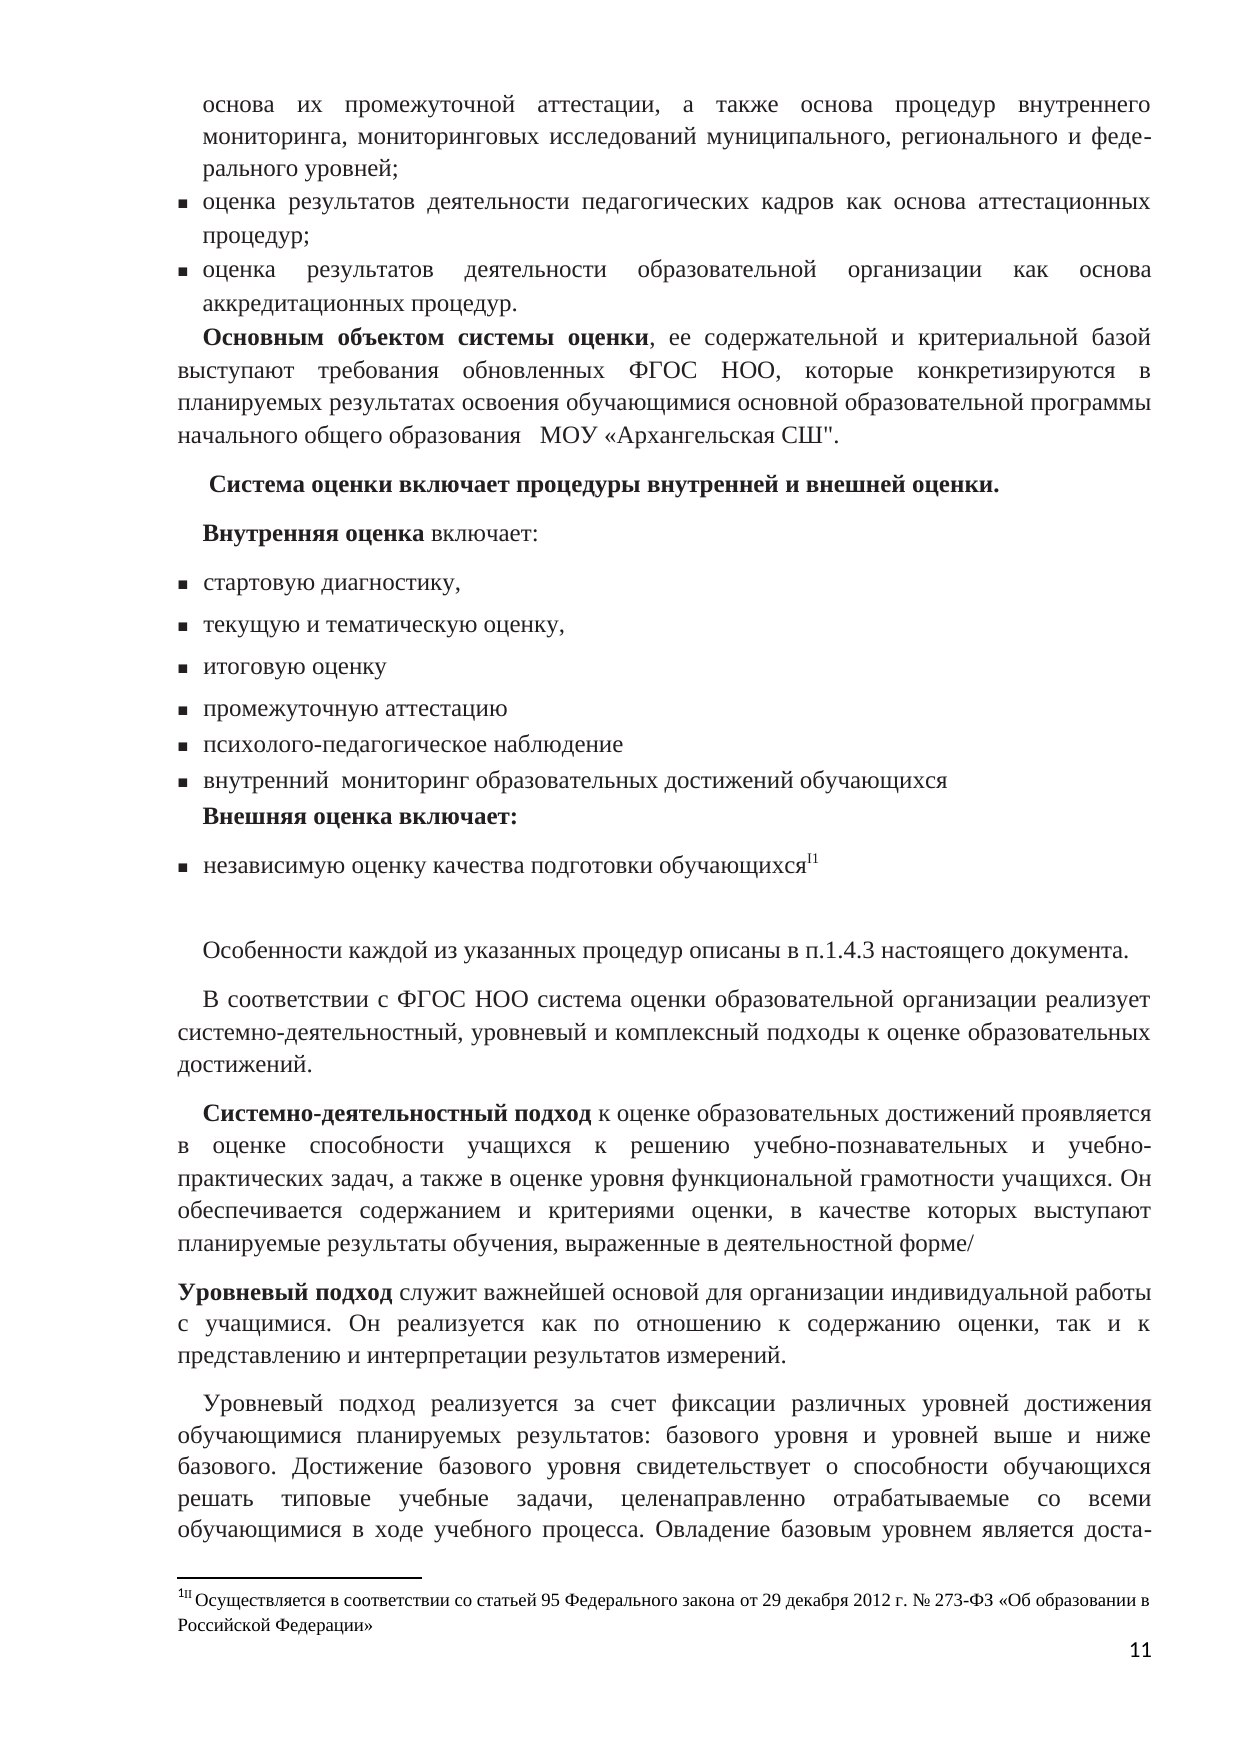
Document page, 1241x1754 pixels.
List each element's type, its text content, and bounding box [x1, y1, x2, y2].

list независимую оценку качества подготовки обучающихсяI [177, 850, 1152, 879]
text Основным объектом системы оценки, ее содержательной и критериальной базой выступают требования обновленных ФГОС НОО, которые конкретизируются в планируемых результатах освоения обучающимися основной образовательной программы начального общего образования МОУ «Архангельская СШ". [177, 322, 1152, 448]
list оценка результатов деятельности образовательной организации как основа аккредитационных процедур. [177, 254, 1152, 317]
text Система оценки включает процедуры внутренней и внешней оценки. [177, 469, 1152, 497]
text Внутренняя оценка включает: [177, 518, 1152, 547]
text Системно-деятельностный подход к оценке образовательных достижений проявляется в оценке способности учащихся к решению учебно-познавательных и учебно-практических задач, а также в оценке уровня функциональной грамотности учащихся. Он обеспечивается содержанием и критериями оценки, в качестве которых выступают планируемые результаты обучения, выраженные в деятельностной форме/ [177, 1098, 1152, 1257]
text В соответствии с ФГОС НОО система оценки образовательной организации реализует системно-деятельностный, уровневый и комплексный подходы к оценке образовательных достижений. [177, 984, 1152, 1078]
list текущую и тематическую оценку, [177, 609, 1152, 638]
list стартовую диагностику, [177, 567, 1152, 596]
text Уровневый подход служит важнейшей основой для организации индивидуальной работы с учащимися. Он реализуется как по отношению к содержанию оценки, так и к представлению и интерпретации результатов измерений. [177, 1277, 1152, 1369]
list промежуточную аттестацию [177, 693, 1152, 722]
list внутренний мониторинг образовательных достижений обучающихся [177, 765, 1152, 794]
text Внешняя оценка включает: [177, 801, 1152, 830]
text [177, 1388, 1152, 1543]
list психолого-педагогическое наблюдение [177, 729, 1152, 758]
text Особенности каждой из указанных процедур описаны в п.1.4.3 настоящего документа. [177, 935, 1152, 964]
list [177, 89, 1152, 182]
list оценка результатов деятельности педагогических кадров как основа аттестационных процедур; [177, 186, 1152, 249]
list итоговую оценку [177, 651, 1152, 680]
